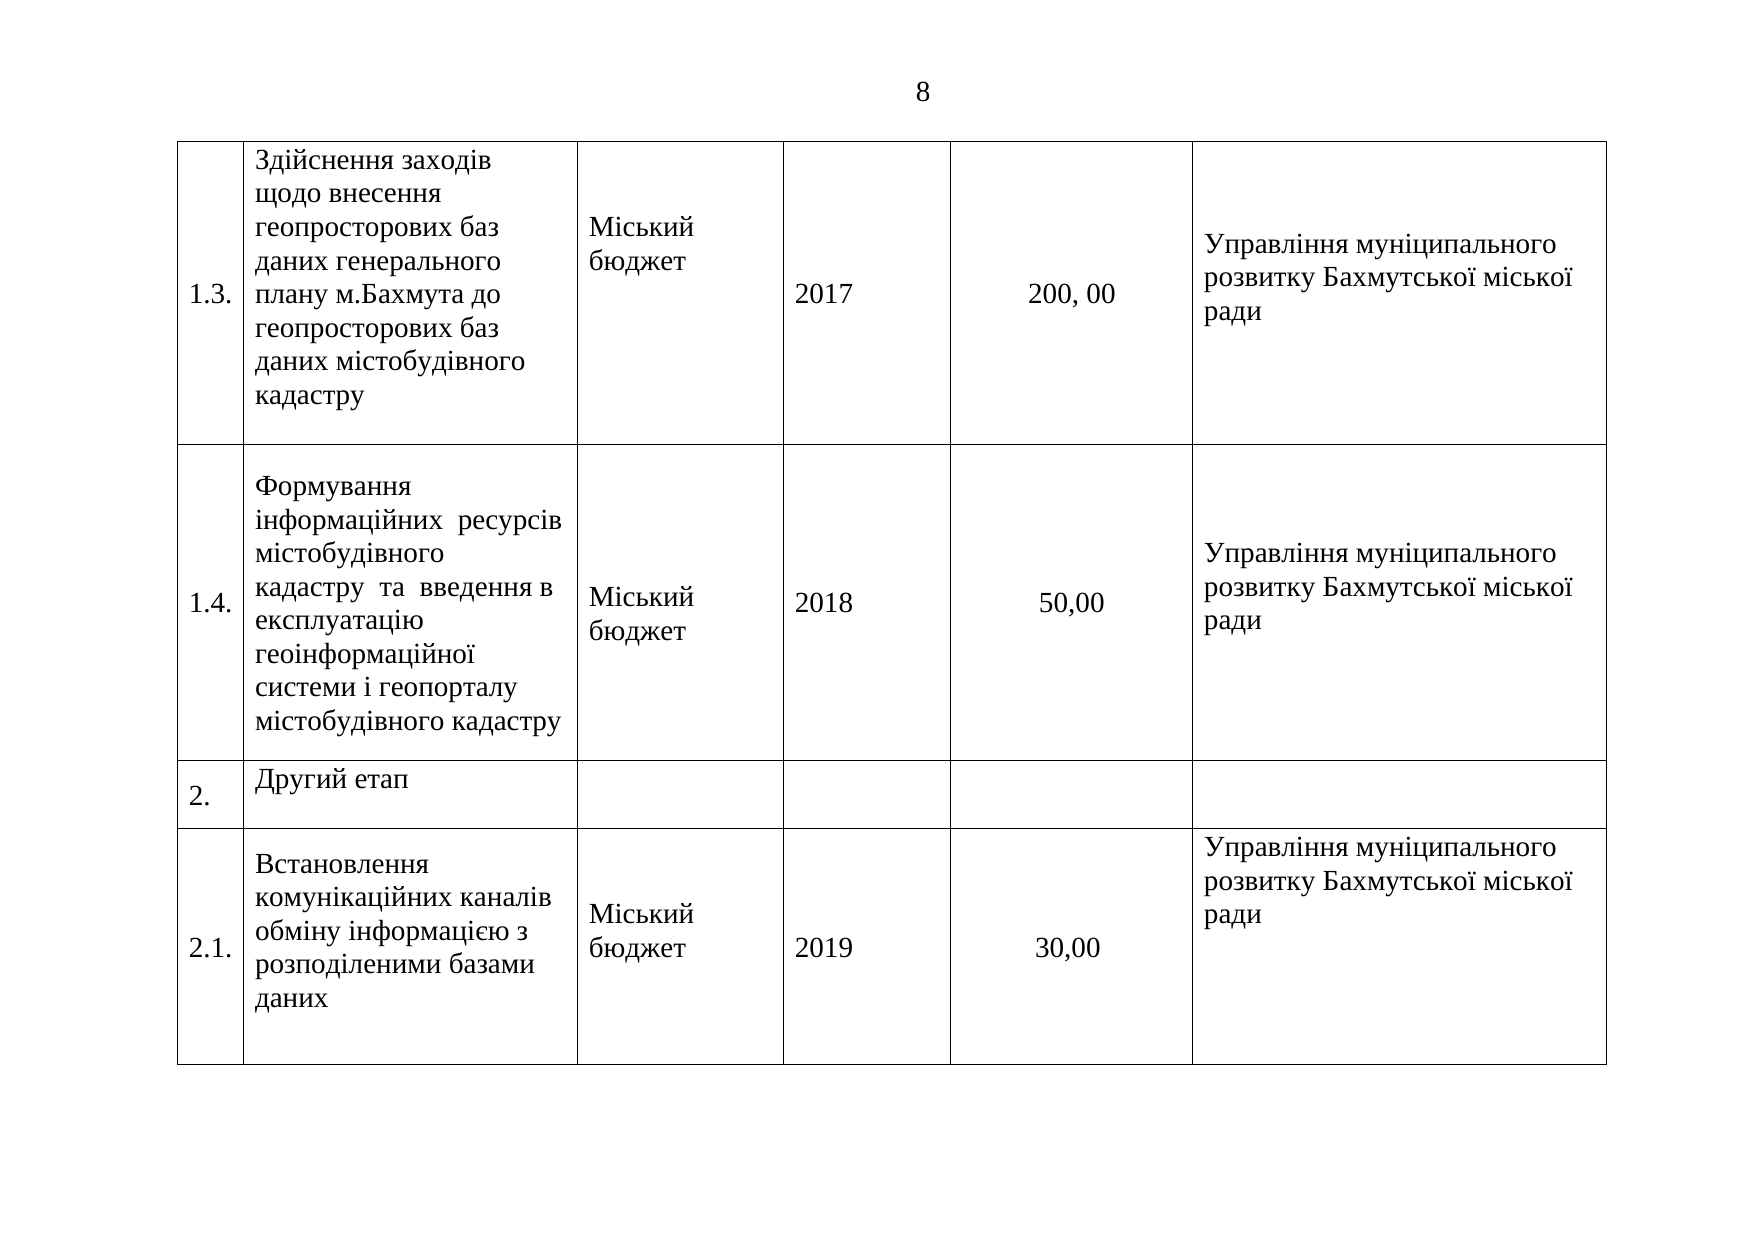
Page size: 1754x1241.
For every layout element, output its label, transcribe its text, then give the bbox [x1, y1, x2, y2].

table_cell 2.1. [178, 829, 243, 1064]
table_cell [951, 761, 1192, 828]
table_cell Міський бюджет [578, 445, 783, 760]
table_cell Формування інформаційних ресурсів містобудівного кадастру та введення в експлуатацію геоінформаційної системи і геопорталу містобудівного кадастру [244, 445, 577, 760]
table_cell Міський бюджет [578, 829, 783, 1064]
table_cell 2017 [784, 142, 950, 444]
table_cell Другий етап [244, 761, 577, 828]
table_cell 2019 [784, 829, 950, 1064]
table_cell [578, 761, 783, 828]
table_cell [1193, 142, 1606, 444]
table_cell 1.4. [178, 445, 243, 760]
table_cell 2018 [784, 445, 950, 760]
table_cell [1193, 829, 1606, 1064]
table_cell Управління муніципального розвитку Бахмутської міської ради [1193, 445, 1606, 760]
table_cell 200, 00 [951, 142, 1192, 444]
table_cell Міський бюджет [578, 142, 783, 444]
table_cell [1193, 761, 1606, 828]
table_cell 50,00 [951, 445, 1192, 760]
table_cell 2. [178, 761, 243, 828]
table_cell Здійснення заходів щодо внесення геопросторових баз даних генерального плану м.Бахмута до геопросторових баз даних містобудівного кадастру [244, 142, 577, 444]
table_cell [784, 761, 950, 828]
table_cell Встановлення комунікаційних каналів обміну інформацією з розподіленими базами даних [244, 829, 577, 1064]
table_cell 1.3. [178, 142, 243, 444]
table_cell 30,00 [951, 829, 1192, 1064]
